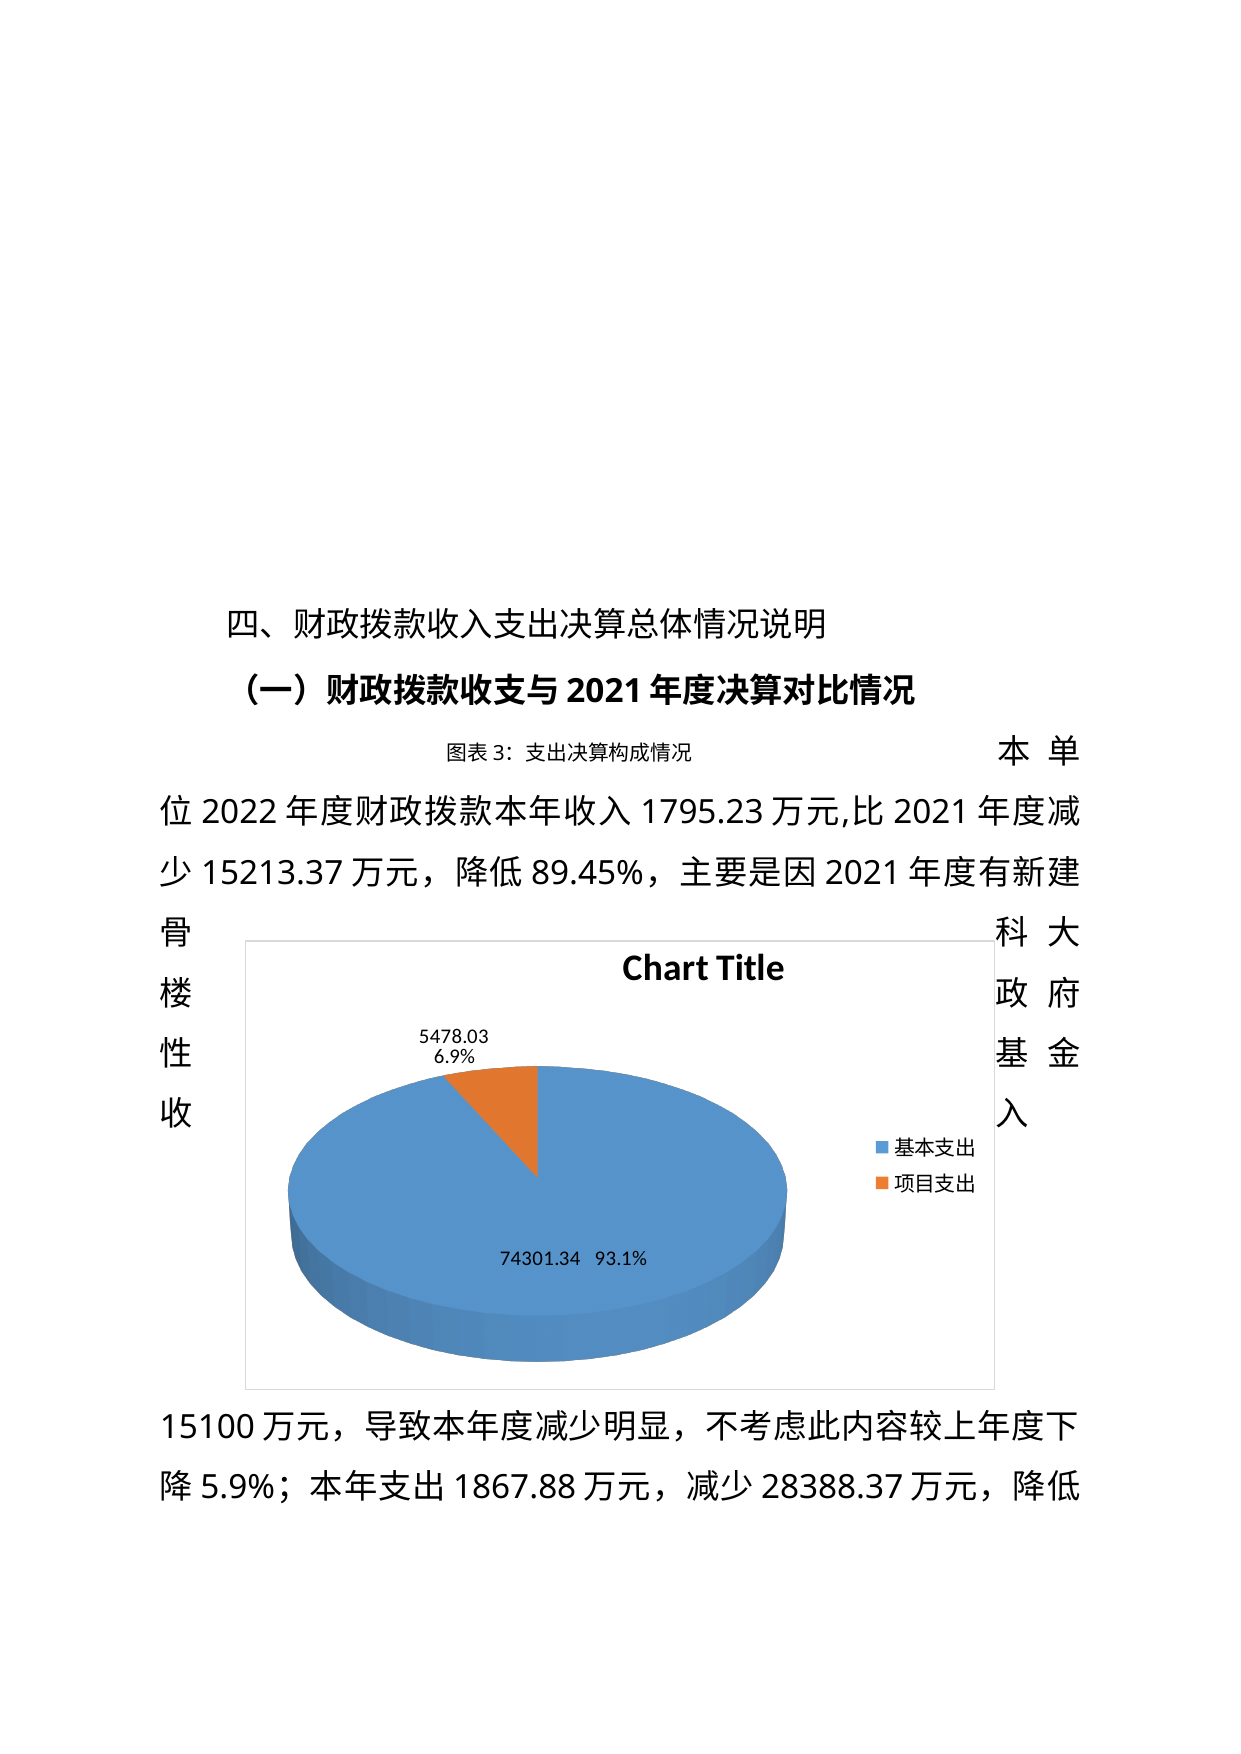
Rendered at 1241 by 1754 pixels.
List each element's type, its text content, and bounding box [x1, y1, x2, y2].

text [159, 715, 1081, 1511]
text （一）财政拨款收支与2021年度决算对比情况 [159, 654, 1081, 715]
text 四、财政拨款收入支出决算总体情况说明 [159, 589, 1081, 654]
